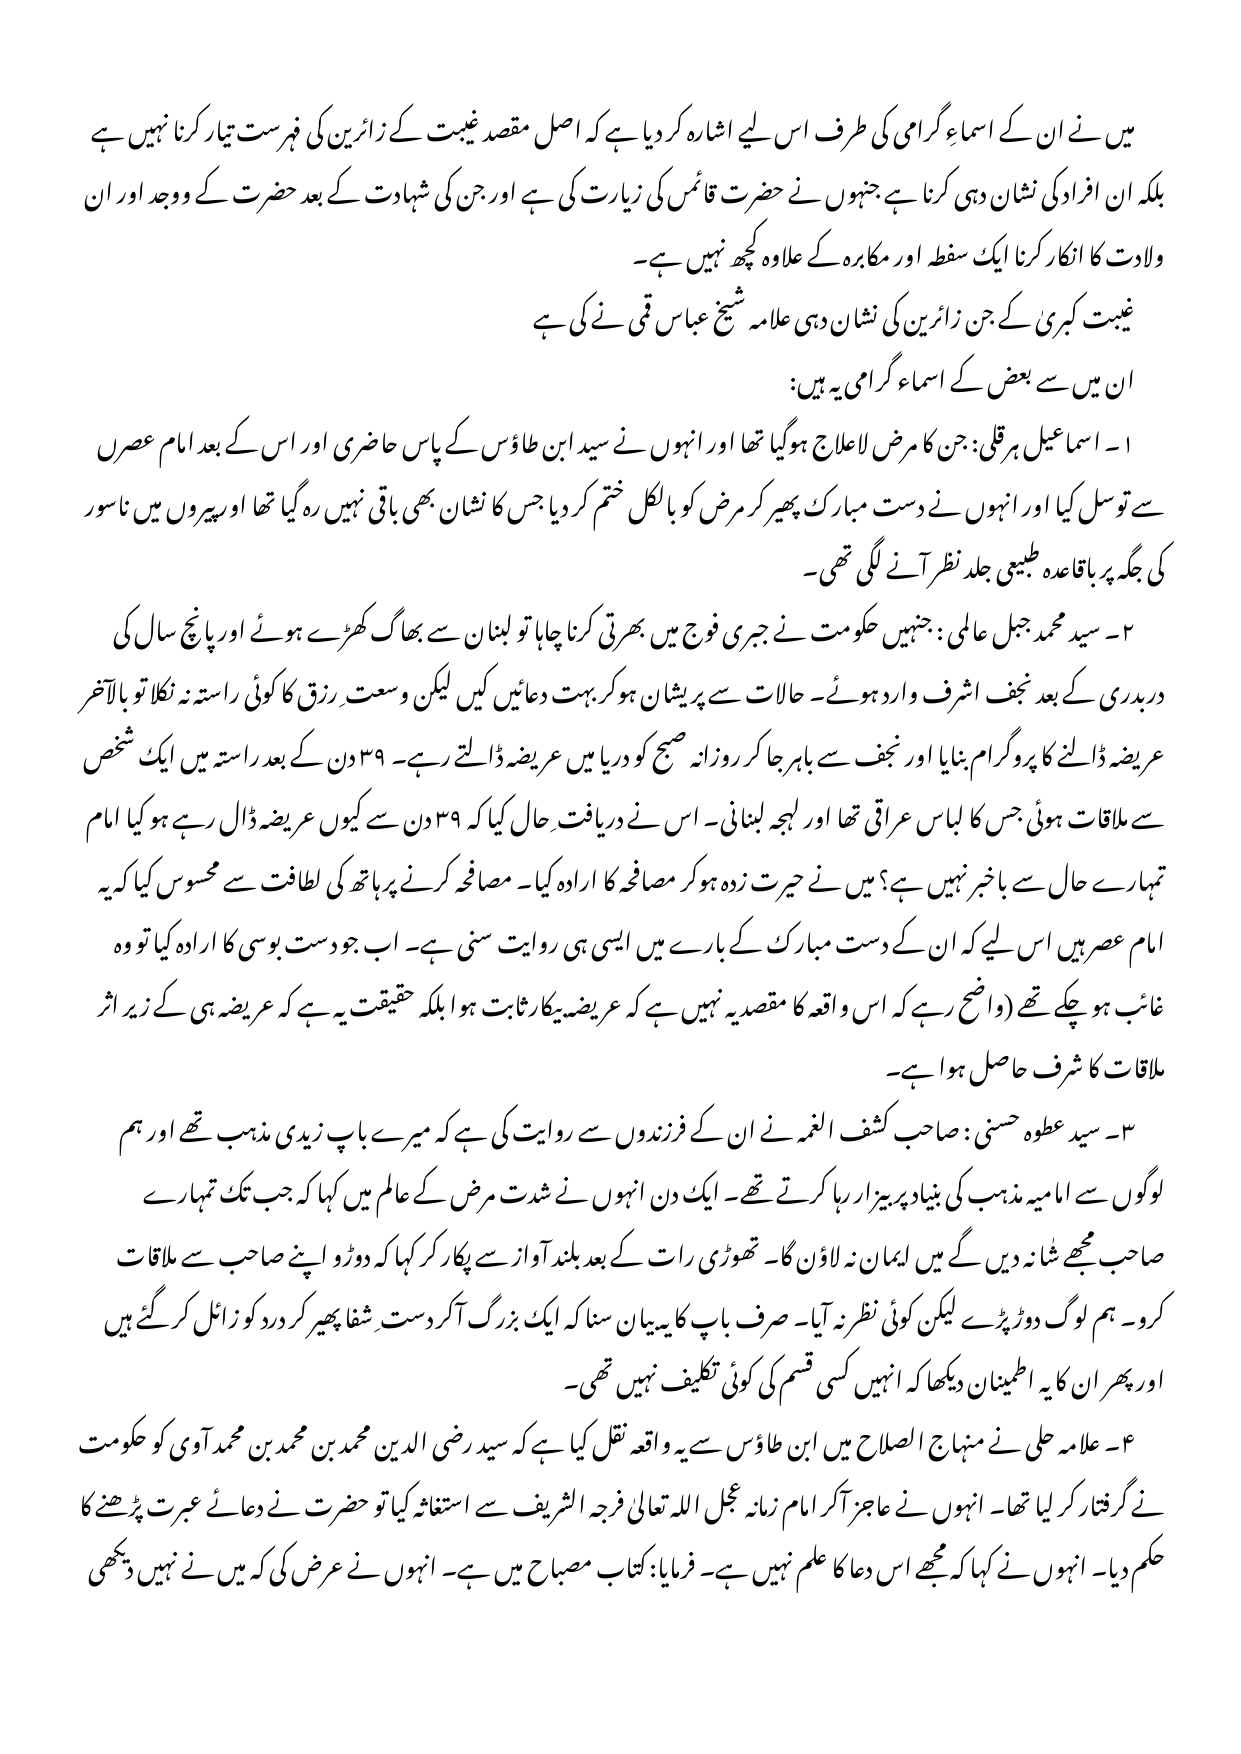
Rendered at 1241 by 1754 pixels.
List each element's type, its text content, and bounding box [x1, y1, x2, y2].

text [75, 1406, 1165, 1594]
text ۱۔ اسماعیل ہرقلی: جن کا مرض لاعلاج ہوگیا تھا اور انہوں نے سید ابن طاؤس کے پاس حاضری اور اس کے بعد امام عصرں سے توسل کیا اور انہوں نے دست مبارک پھیر کر مرض کو بالکل ختم کر دیا جس کا نشان بھی باقی نہیں رہ گیا تھا اور پیروں میں ناسور کی جگہ پر باقاعدہ طبیعی جلد نظر آنے لگی تھی۔ [75, 406, 1165, 594]
text ان میں سے بعض کے اسماء گرامی یہ ہیں: [75, 344, 1165, 406]
text غیبت کبریٰ کے جن زائرین کی نشان دہی علامہ شیخ عباس قمی نے کی ہے [75, 281, 1165, 344]
text ۳۔ سید عطوہ حسنی : صاحب کشف الغمہ نے ان کے فرزندوں سے روایت کی ہے کہ میرے باپ زیدی مذہب تھے اور ہم لوگوں سے امامیہ مذہب کی بنیاد پر بیزار رہا کرتے تھے۔ ایک دن انہوں نے شدت مرض کے عالم میں کہا کہ جب تک تمہارے صاحب مجھے شٰا نہ دیں گے میں ایمان نہ لاؤن گا۔ تھوڑی رات کے بعد بلند آواز سے پکار کر کہا کہ دوڑو اپنے صاحب سے ملاقات کرو۔ ہم لوگ دوڑ پڑے لیکن کوئی نظر نہ آیا۔ صرف باپ کا یہ بیان سنا کہ ایک بزرگ آکر دست ِ شفا پھیر کر درد کو زائل کر گئے ہیں اور پھر ان کا یہ اطمینان دیکھا کہ انہیں کسی قسم کی کوئی تکلیف نہیں تھی۔ [75, 1094, 1165, 1406]
text میں نے ان کے اسماءِ گرامی کی طرف اس لیے اشارہ کر دیا ہے کہ اصل مقصد غیبت کے زائرین کی فہرست تیار کرنا نہیں ہے بلکہ ان افراد کی نشان دہی کرنا ہے جنہوں نے حضرت قائمں کی زیارت کی ہے اور جن کی شہادت کے بعد حضرت کے ووجد اور ان ولادت کا انکار کرنا ایک سفطہ اور مکابرہ کے علاوہ کچھ نہیں ہے۔ [75, 94, 1165, 281]
text ۲۔ سید محمد جبل عالمی : جنہیں حکومت نے جبری فوج میں بھرتی کرنا چاہا تو لبنان سے بھاگ کھڑے ہوئے اور پانچ سال کی دربدری کے بعد نجف اشرف وارد ہوئے۔ حالات سے پریشان ہوکر بہت دعائیں کیں لیکن وسعت ِ رزق کا کوئی راستہ نہ نکلا تو بالآخر عریضہ ڈالنے کا پروگرام بنایا اور نجف سے باہر جا کر روزانہ صبح کو دریا میں عریضہ ڈالتے رہے۔ ۳۹ دن کے بعد راستہ میں ایک شخص سے ملاقات ہوئی جس کا لباس عراقی تھا اور لہجہ لبنانی۔ اس نے دریافت ِ حال کیا کہ ۳۹ دن سے کیوں عریضہ ڈال رہے ہو کیا امام تمہارے حال سے باخبر نہیں ہے؟ میں نے حیرت زدہ ہوکر مصافحہ کا ارادہ کیا۔ مصافحہ کرنے پر ہاتھ کی لطافت سے محسوس کیا کہ یہ امام عصر ہیں اس لیے کہ ان کے دست مبارک کے بارے میں ایسی ہی روایت سنی ہے۔ اب جو دست بوسی کا ارادہ کیا تو وہ غائب ہو چکے تھے (واضح رہے کہ اس واقعہ کا مقصد یہ نہیں ہے کہ عریضہ بیکار ثابت ہوا بلکہ حقیقت یہ ہے کہ عریضہ ہی کے زیر اثر ملاقات کا شرف حاصل ہوا ہے۔ [75, 594, 1165, 1094]
